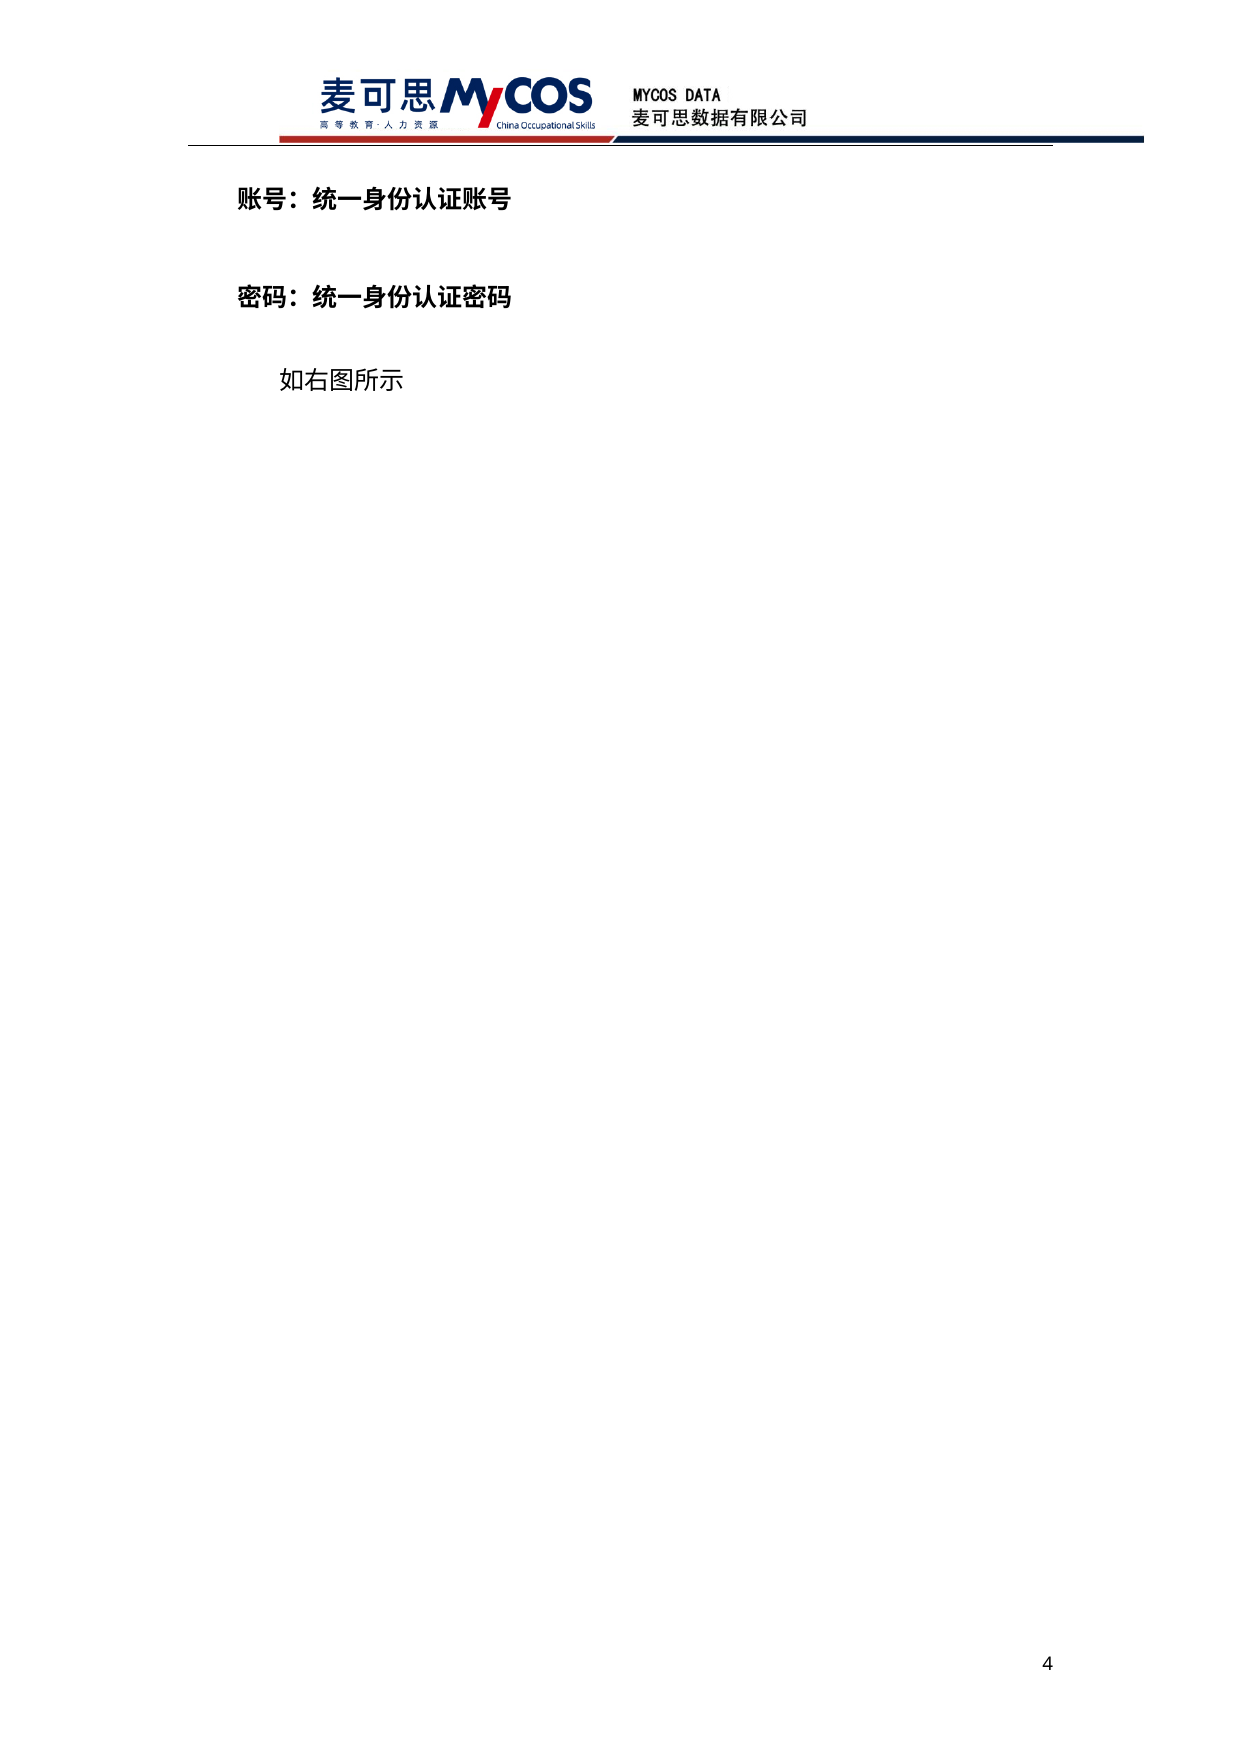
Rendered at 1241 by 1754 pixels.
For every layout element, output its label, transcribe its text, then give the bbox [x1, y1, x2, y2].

picture [279, 59, 1145, 143]
text 账号：统一身份认证账号 密码：统一身份认证密码 [237, 166, 1053, 328]
text 如右图所示 [187, 346, 1053, 411]
